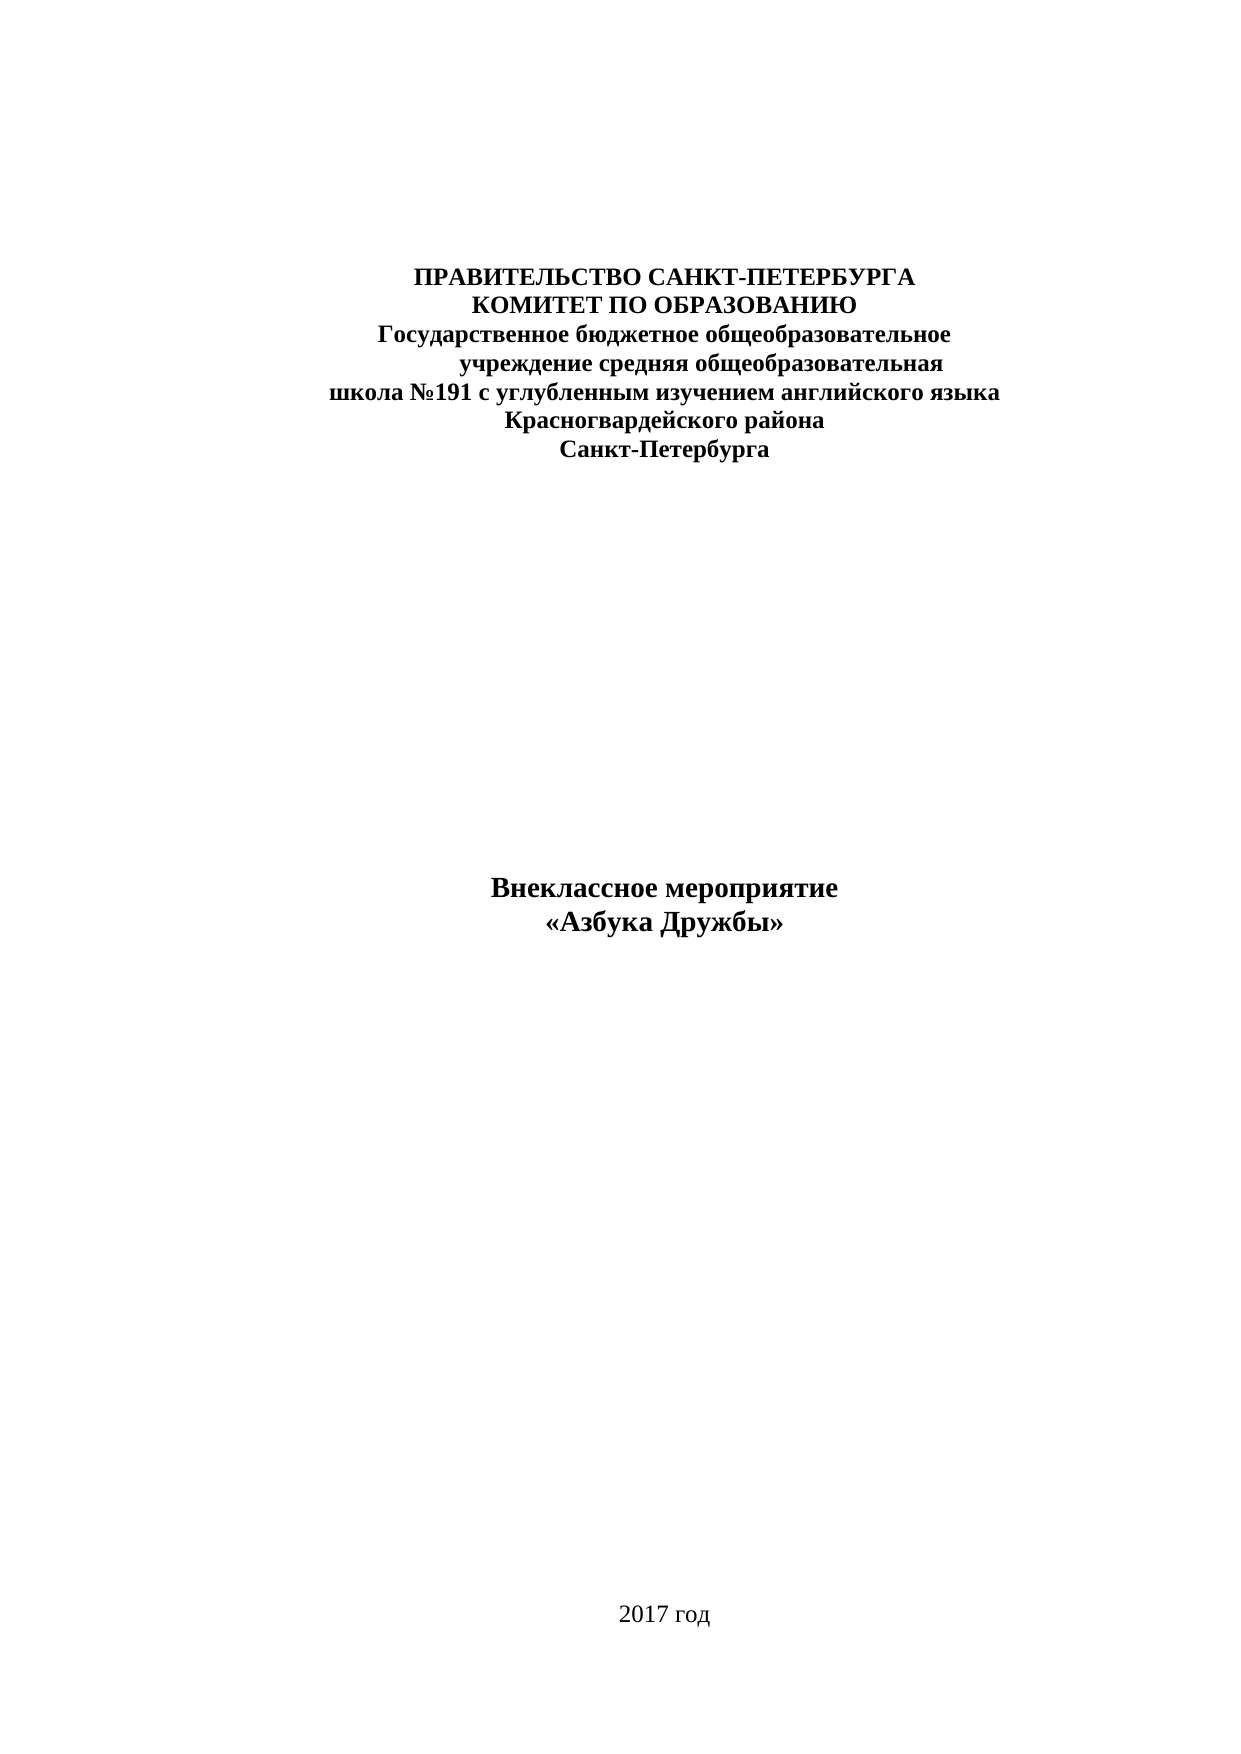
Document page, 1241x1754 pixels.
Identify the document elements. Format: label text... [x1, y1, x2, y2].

text Государственное бюджетное общеобразовательное [177, 319, 1152, 348]
text ПРАВИТЕЛЬСТВО САНКТ-ПЕТЕРБУРГА [177, 118, 1152, 291]
text школа №191 с углубленным изучением английского языка [177, 377, 1152, 406]
text учреждение средняя общеобразовательная [177, 348, 1152, 377]
text КОМИТЕТ ПО ОБРАЗОВАНИЮ [177, 291, 1152, 319]
text Санкт-Петербурга [177, 434, 1152, 463]
text Красногвардейского района [177, 406, 1152, 434]
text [177, 463, 1152, 1627]
